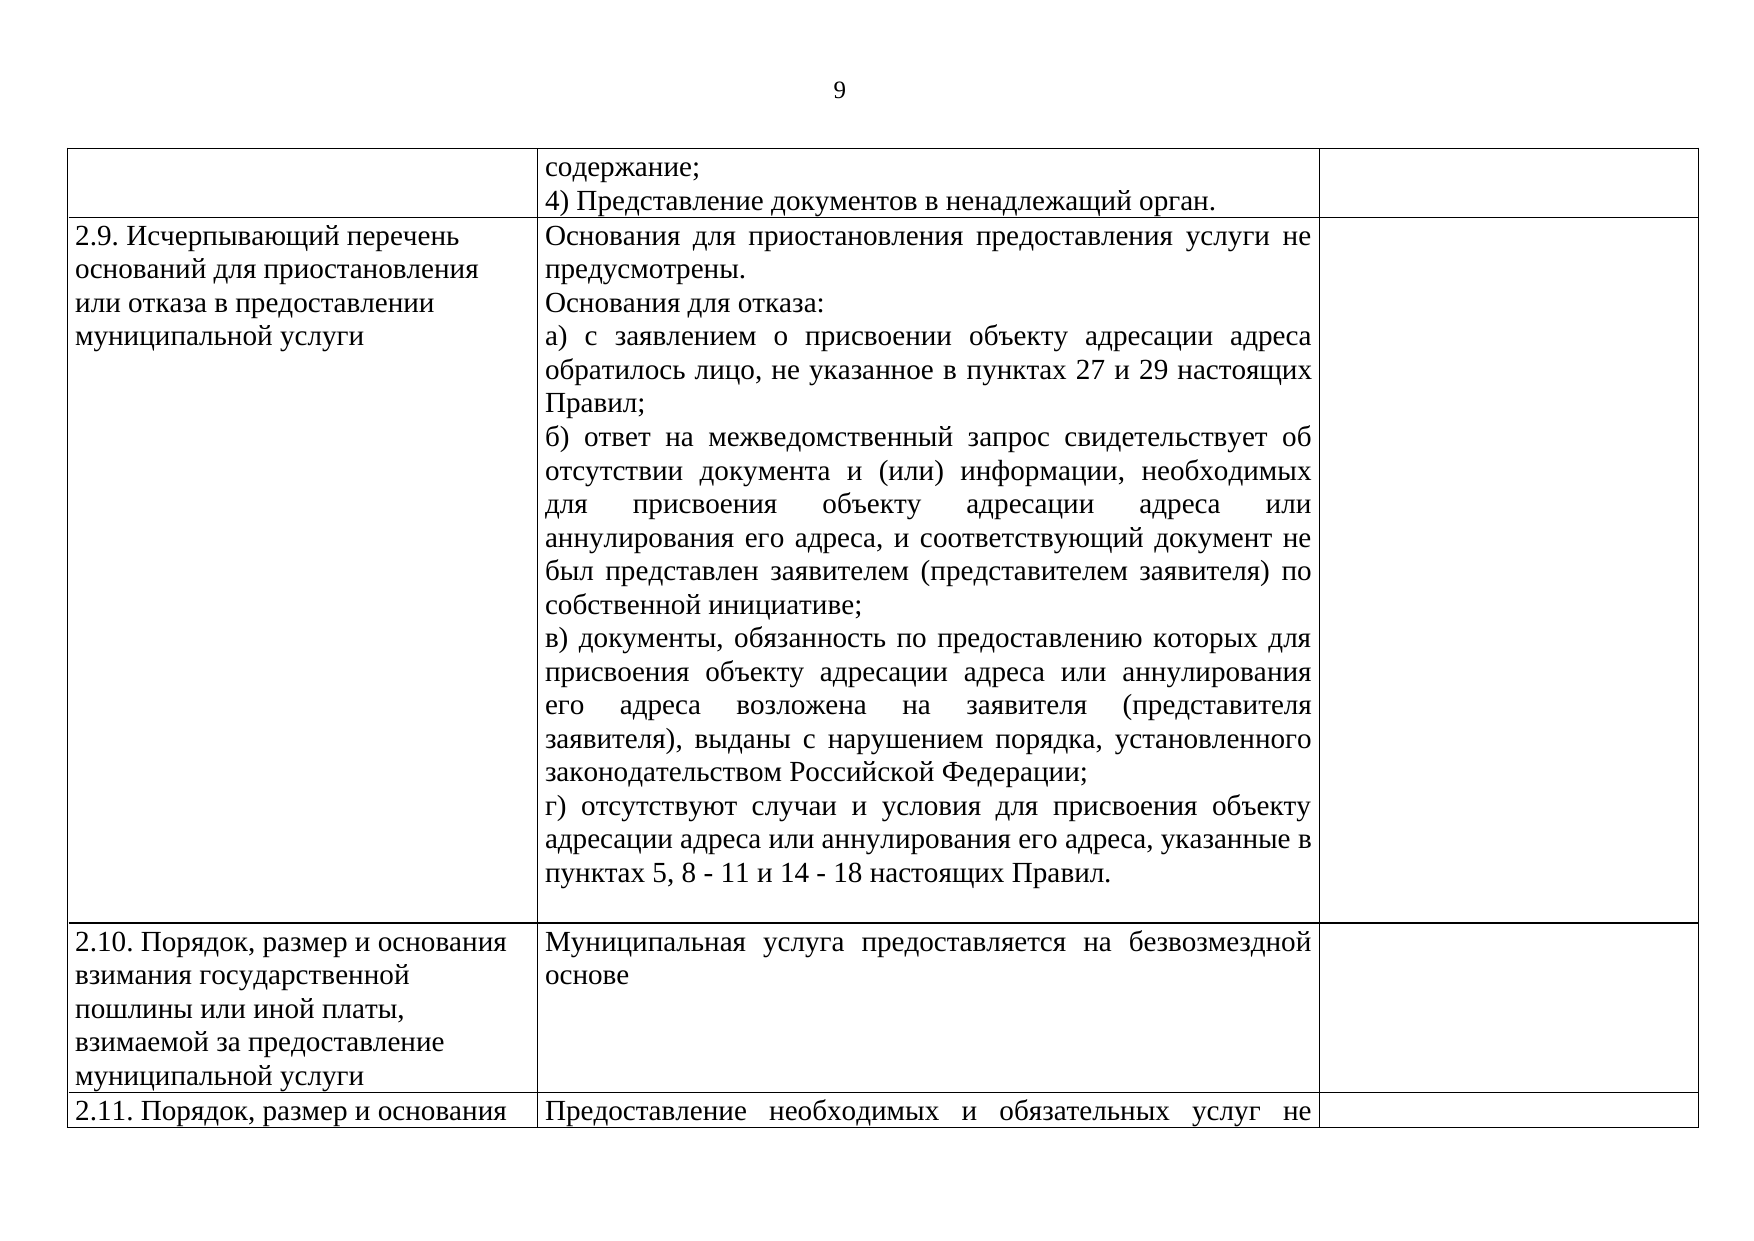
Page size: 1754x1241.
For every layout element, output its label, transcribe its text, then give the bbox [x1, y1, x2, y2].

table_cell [68, 1093, 537, 1127]
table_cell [68, 149, 537, 216]
table_cell [1320, 149, 1698, 216]
table_cell Основания для приостановления предоставления услуги не предусмотрены. Основания для отказа: а) с заявлением о присвоении объекту адресации адреса обратилось лицо, не указанное в пунктах 27 и 29 настоящих Правил; б) ответ на межведомственный запрос свидетельствует об отсутствии документа и (или) информации, необходимых для присвоения объекту адресации адреса или аннулирования его адреса, и соответствующий документ не был представлен заявителем (представителем заявителя) по собственной инициативе; в) документы, обязанность по предоставлению которых для присвоения объекту адресации адреса или аннулирования его адреса возложена на заявителя (представителя заявителя), выданы с нарушением порядка, установленного законодательством Российской Федерации; г) отсутствуют случаи и условия для присвоения объекту адресации адреса или аннулирования его адреса, указанные в пунктах 5, 8 - 11 и 14 - 18 настоящих Правил. [538, 218, 1319, 922]
table_cell [1320, 924, 1698, 1092]
table_cell 2.9. Исчерпывающий перечень оснований для приостановления или отказа в предоставлении муниципальной услуги [68, 218, 537, 922]
table_cell [1320, 1093, 1698, 1127]
table_cell [1320, 218, 1698, 922]
table_cell 2.10. Порядок, размер и основания взимания государственной пошлины или иной платы, взимаемой за предоставление муниципальной услуги [68, 923, 537, 1092]
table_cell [538, 149, 1319, 216]
table_cell Муниципальная услуга предоставляется на безвозмездной основе [538, 924, 1319, 1092]
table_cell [538, 1093, 1319, 1127]
